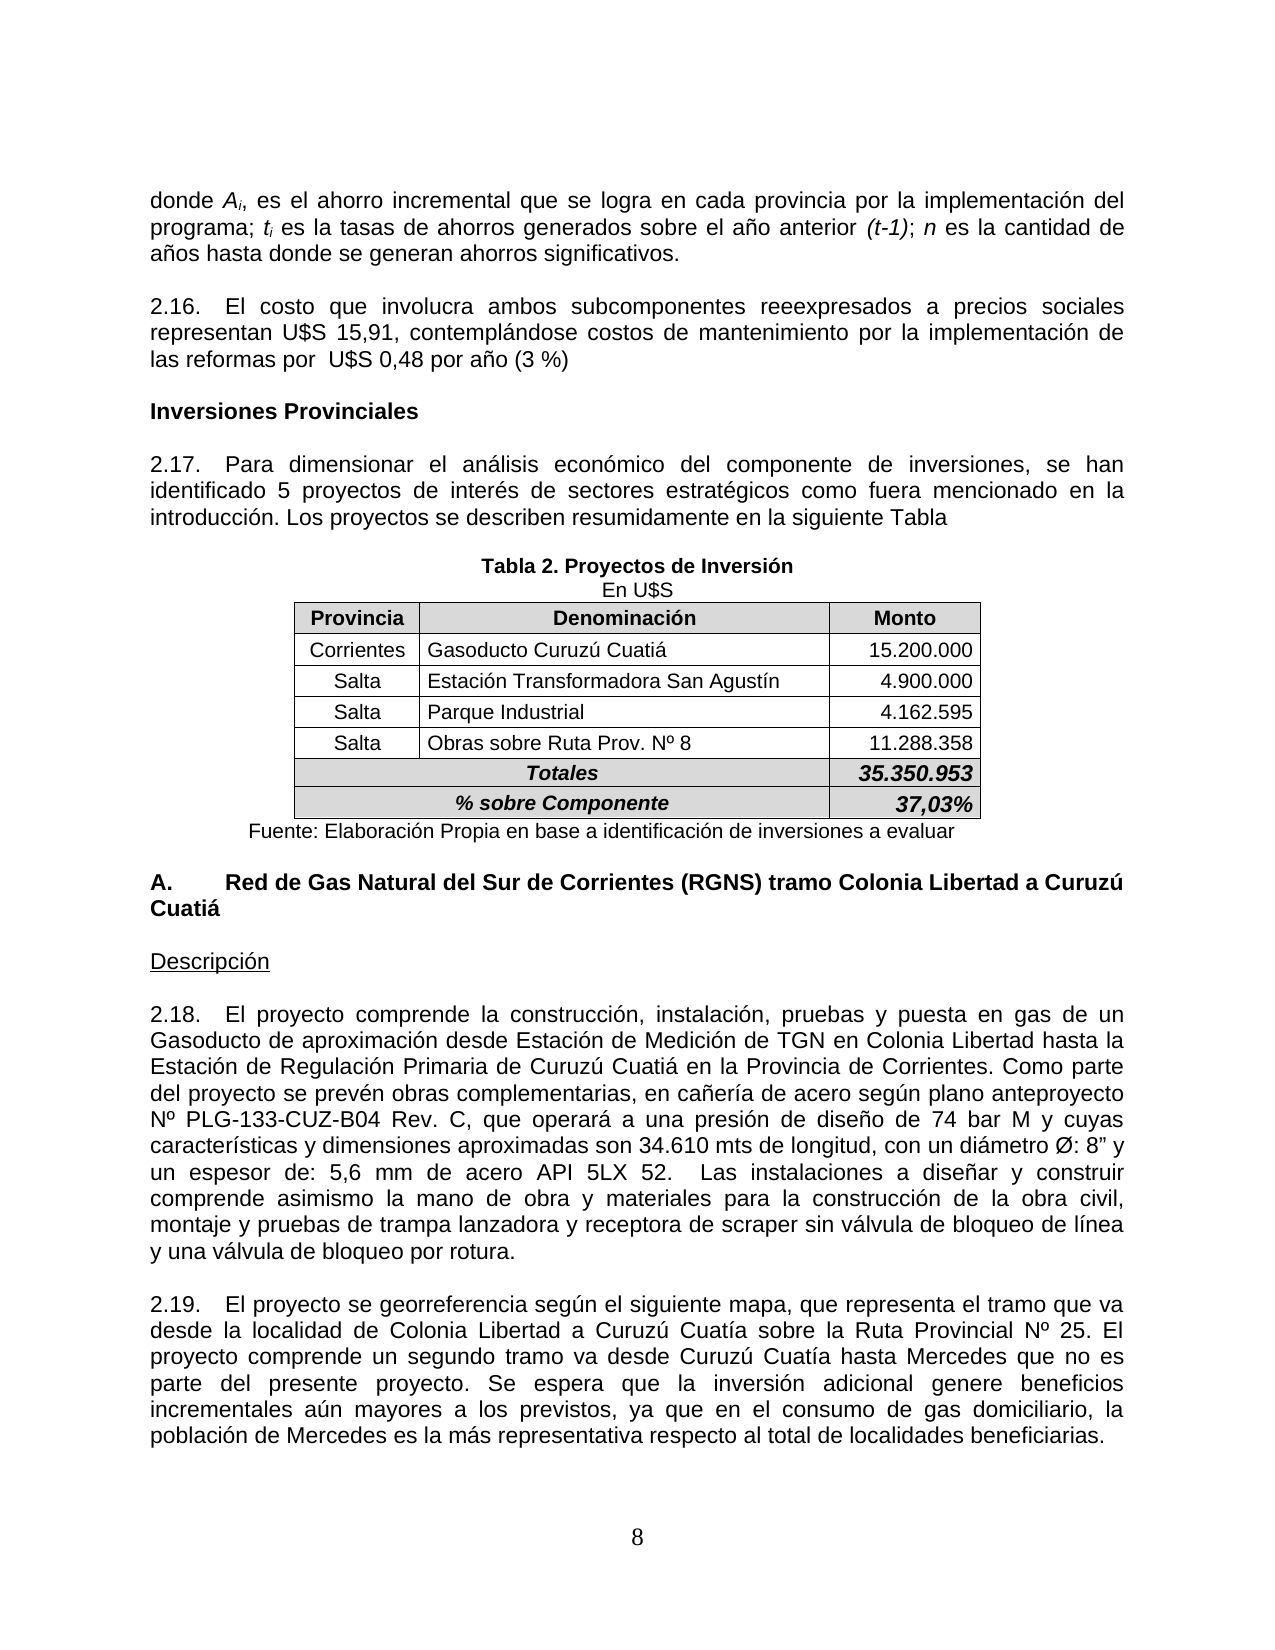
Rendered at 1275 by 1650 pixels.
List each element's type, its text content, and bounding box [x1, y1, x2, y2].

list El proyecto se georreferencia según el siguiente mapa, que representa el tramo que va desde la localidad de Colonia Libertad a Curuzú Cuatía sobre la Ruta Provincial Nº 25. El proyecto comprende un segundo tramo va desde Curuzú Cuatía hasta Mercedes que no es parte del presente proyecto. Se espera que la inversión adicional genere beneficios incrementales aún mayores a los previstos, ya que en el consumo de gas domiciliario, la población de Mercedes es la más representativa respecto al total de localidades beneficiarias. [150, 1291, 1125, 1449]
table_cell % sobre Componente [295, 787, 829, 817]
table_cell 4.162.595 [830, 697, 980, 727]
table_header Denominación [420, 603, 829, 633]
text donde Ai, es el ahorro incremental que se logra en cada provincia por la implementación del programa; ti es la tasas de ahorros generados sobre el año anterior (t-1); n es la cantidad de años hasta donde se generan ahorros significativos. [150, 187, 1125, 267]
table_cell 15.200.000 [830, 634, 980, 664]
table_header Monto [830, 603, 980, 633]
table_cell Parque Industrial [420, 697, 829, 727]
text Tabla 2. Proyectos de Inversión [150, 554, 1125, 578]
table_cell Estación Transformadora San Agustín [420, 666, 829, 696]
list Para dimensionar el análisis económico del componente de inversiones, se han identificado 5 proyectos de interés de sectores estratégicos como fuera mencionado en la introducción. Los proyectos se describen resumidamente en la siguiente Tabla [150, 451, 1125, 530]
table_cell 4.900.000 [830, 666, 980, 696]
table_cell Salta [295, 697, 419, 727]
list El costo que involucra ambos subcomponentes reeexpresados a precios sociales representan U$S 15,91, contemplándose costos de mantenimiento por la implementación de las reformas por U$S 0,48 por año (3 %) [150, 293, 1125, 372]
table_header Provincia [295, 603, 419, 633]
table_cell 11.288.358 [830, 728, 980, 758]
text Descripción [150, 948, 1125, 974]
table_cell Obras sobre Ruta Prov. Nº 8 [420, 728, 829, 758]
text En U$S [150, 578, 1125, 602]
text Fuente: Elaboración Propia en base a identificación de inversiones a evaluar [150, 818, 1125, 842]
table_cell 35.350.953 [830, 759, 980, 786]
list Red de Gas Natural del Sur de Corrientes (RGNS) tramo Colonia Libertad a Curuzú Cuatiá [150, 869, 1125, 922]
table_cell Salta [295, 728, 419, 758]
table_cell Corrientes [295, 634, 419, 664]
text Inversiones Provinciales [150, 398, 1125, 425]
table_cell Totales [295, 759, 829, 786]
table_cell Salta [295, 666, 419, 696]
list El proyecto comprende la construcción, instalación, pruebas y puesta en gas de un Gasoducto de aproximación desde Estación de Medición de TGN en Colonia Libertad hasta la Estación de Regulación Primaria de Curuzú Cuatiá en la Provincia de Corrientes. Como parte del proyecto se prevén obras complementarias, en cañería de acero según plano anteproyecto Nº PLG-133-CUZ-B04 Rev. C, que operará a una presión de diseño de 74 bar M y cuyas características y dimensiones aproximadas son 34.610 mts de longitud, con un diámetro Ø: 8” y un espesor de: 5,6 mm de acero API 5LX 52. Las instalaciones a diseñar y construir comprende asimismo la mano de obra y materiales para la construcción de la obra civil, montaje y pruebas de trampa lanzadora y receptora de scraper sin válvula de bloqueo de línea y una válvula de bloqueo por rotura. [150, 1001, 1125, 1264]
table_cell Gasoducto Curuzú Cuatiá [420, 634, 829, 664]
table_cell 37,03% [830, 787, 980, 817]
